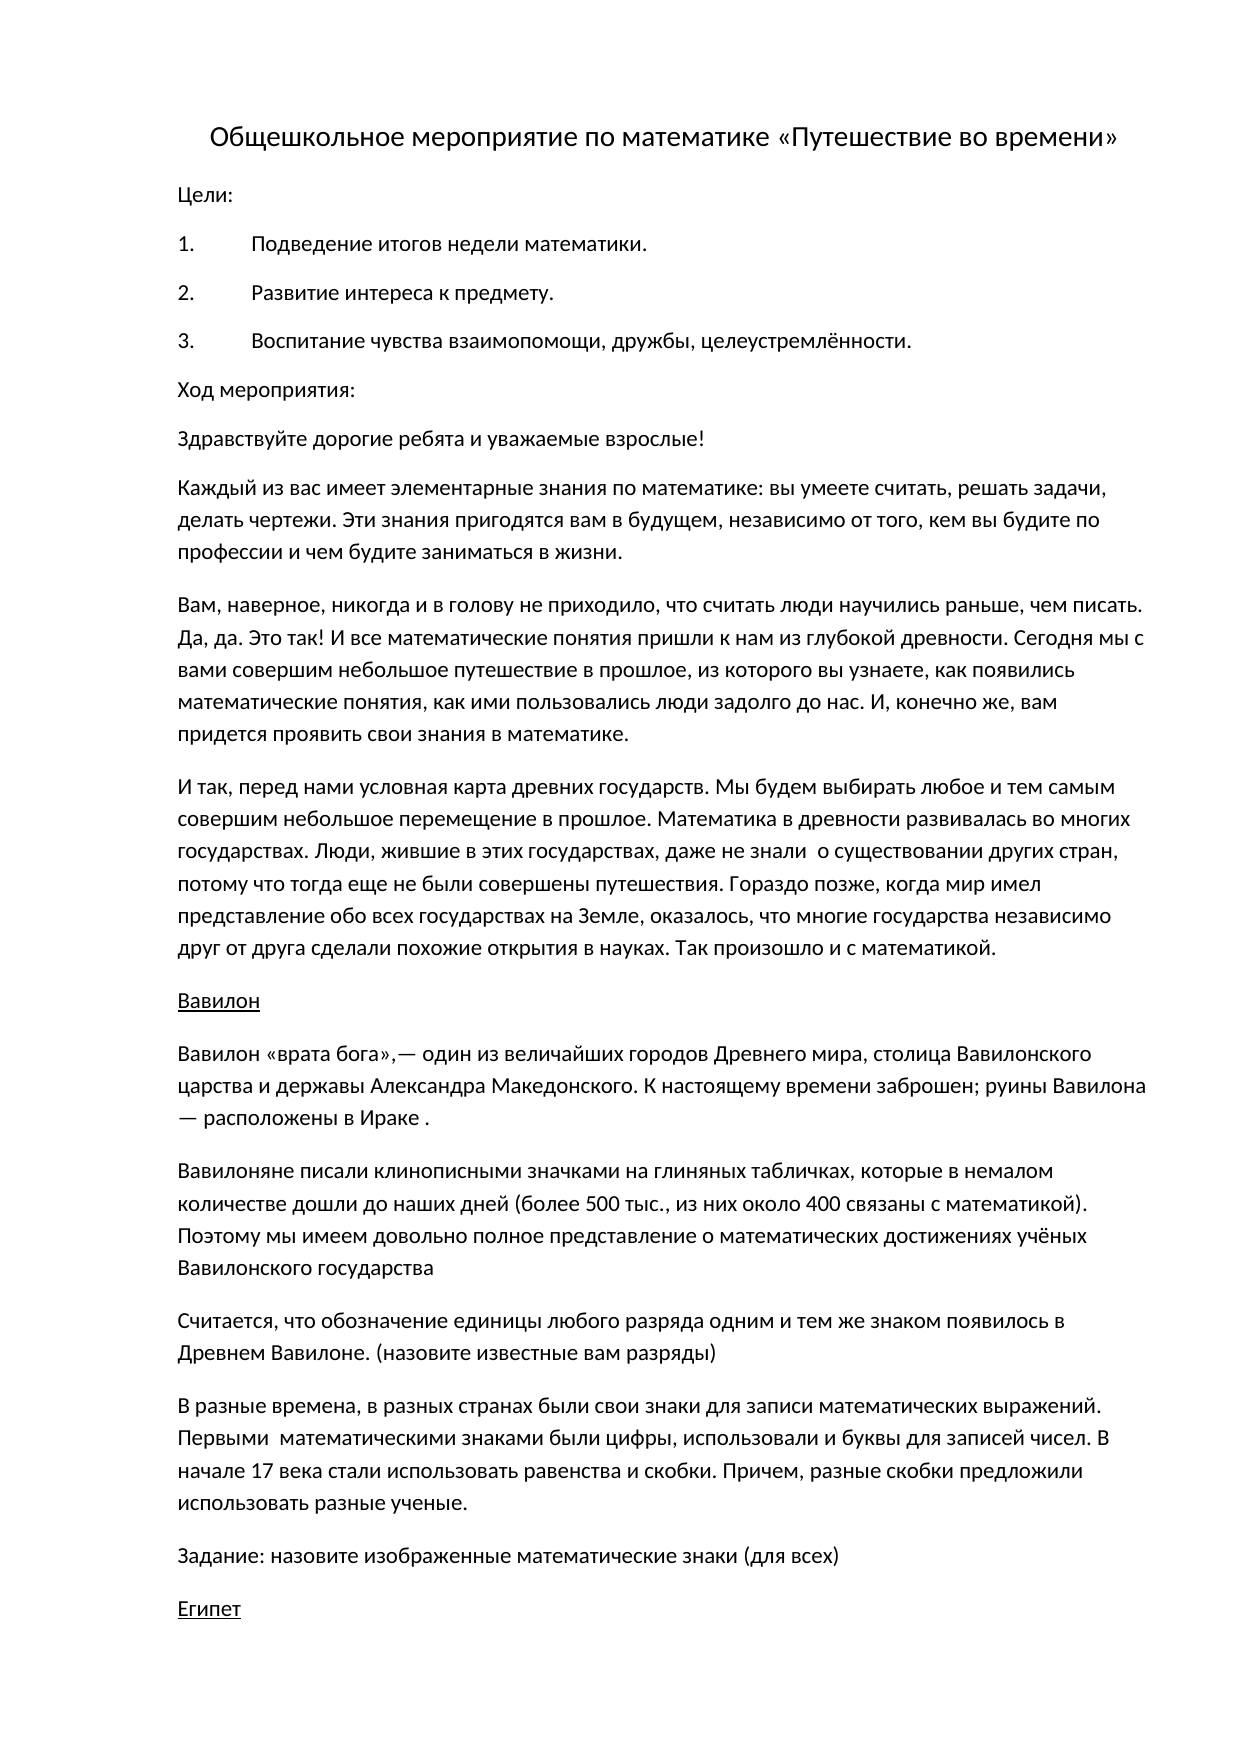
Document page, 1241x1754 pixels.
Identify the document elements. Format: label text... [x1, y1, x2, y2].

text 2. Развитие интереса к предмету. [177, 278, 1152, 306]
text Общешкольное мероприятие по математике «Путешествие во времени» [177, 118, 1152, 154]
text Каждый из вас имеет элементарные знания по математике: вы умеете считать, решать задачи, делать чертежи. Эти знания пригодятся вам в будущем, независимо от того, кем вы будите по профессии и чем будите заниматься в жизни. [177, 473, 1152, 565]
text 1. Подведение итогов недели математики. [177, 229, 1152, 257]
text Задание: назовите изображенные математические знаки (для всех) [177, 1541, 1152, 1569]
text Вавилон [177, 986, 1152, 1014]
text Вам, наверное, никогда и в голову не приходило, что считать люди научились раньше, чем писать. Да, да. Это так! И все математические понятия пришли к нам из глубокой древности. Сегодня мы с вами совершим небольшое путешествие в прошлое, из которого вы узнаете, как появились математические понятия, как ими пользовались люди задолго до нас. И, конечно же, вам придется проявить свои знания в математике. [177, 590, 1152, 747]
text Цели: [177, 180, 1152, 208]
text 3. Воспитание чувства взаимопомощи, дружбы, целеустремлённости. [177, 326, 1152, 354]
text Считается, что обозначение единицы любого разряда одним и тем же знаком появилось в Древнем Вавилоне. (назовите известные вам разряды) [177, 1306, 1152, 1366]
text Ход мероприятия: [177, 375, 1152, 403]
text Здравствуйте дорогие ребята и уважаемые взрослые! [177, 424, 1152, 452]
text Вавилон «врата бога»,— один из величайших городов Древнего мира, столица Вавилонского царства и державы Александра Македонского. К настоящему времени заброшен; руины Вавилона— расположены в Ираке . [177, 1039, 1152, 1132]
text И так, перед нами условная карта древних государств. Мы будем выбирать любое и тем самым совершим небольшое перемещение в прошлое. Математика в древности развивалась во многих государствах. Люди, жившие в этих государствах, даже не знали о существовании других стран, потому что тогда еще не были совершены путешествия. Гораздо позже, когда мир имел представление обо всех государствах на Земле, оказалось, что многие государства независимо друг от друга сделали похожие открытия в науках. Так произошло и с математикой. [177, 772, 1152, 961]
text Египет [177, 1594, 1152, 1622]
text В разные времена, в разных странах были свои знаки для записи математических выражений. Первыми математическими знаками были цифры, использовали и буквы для записей чисел. В начале 17 века стали использовать равенства и скобки. Причем, разные скобки предложили использовать разные ученые. [177, 1391, 1152, 1516]
text Вавилоняне писали клинописными значками на глиняных табличках, которые в немалом количестве дошли до наших дней (более 500 тыс., из них около 400 связаны с математикой). Поэтому мы имеем довольно полное представление о математических достижениях учёных Вавилонского государства [177, 1157, 1152, 1281]
